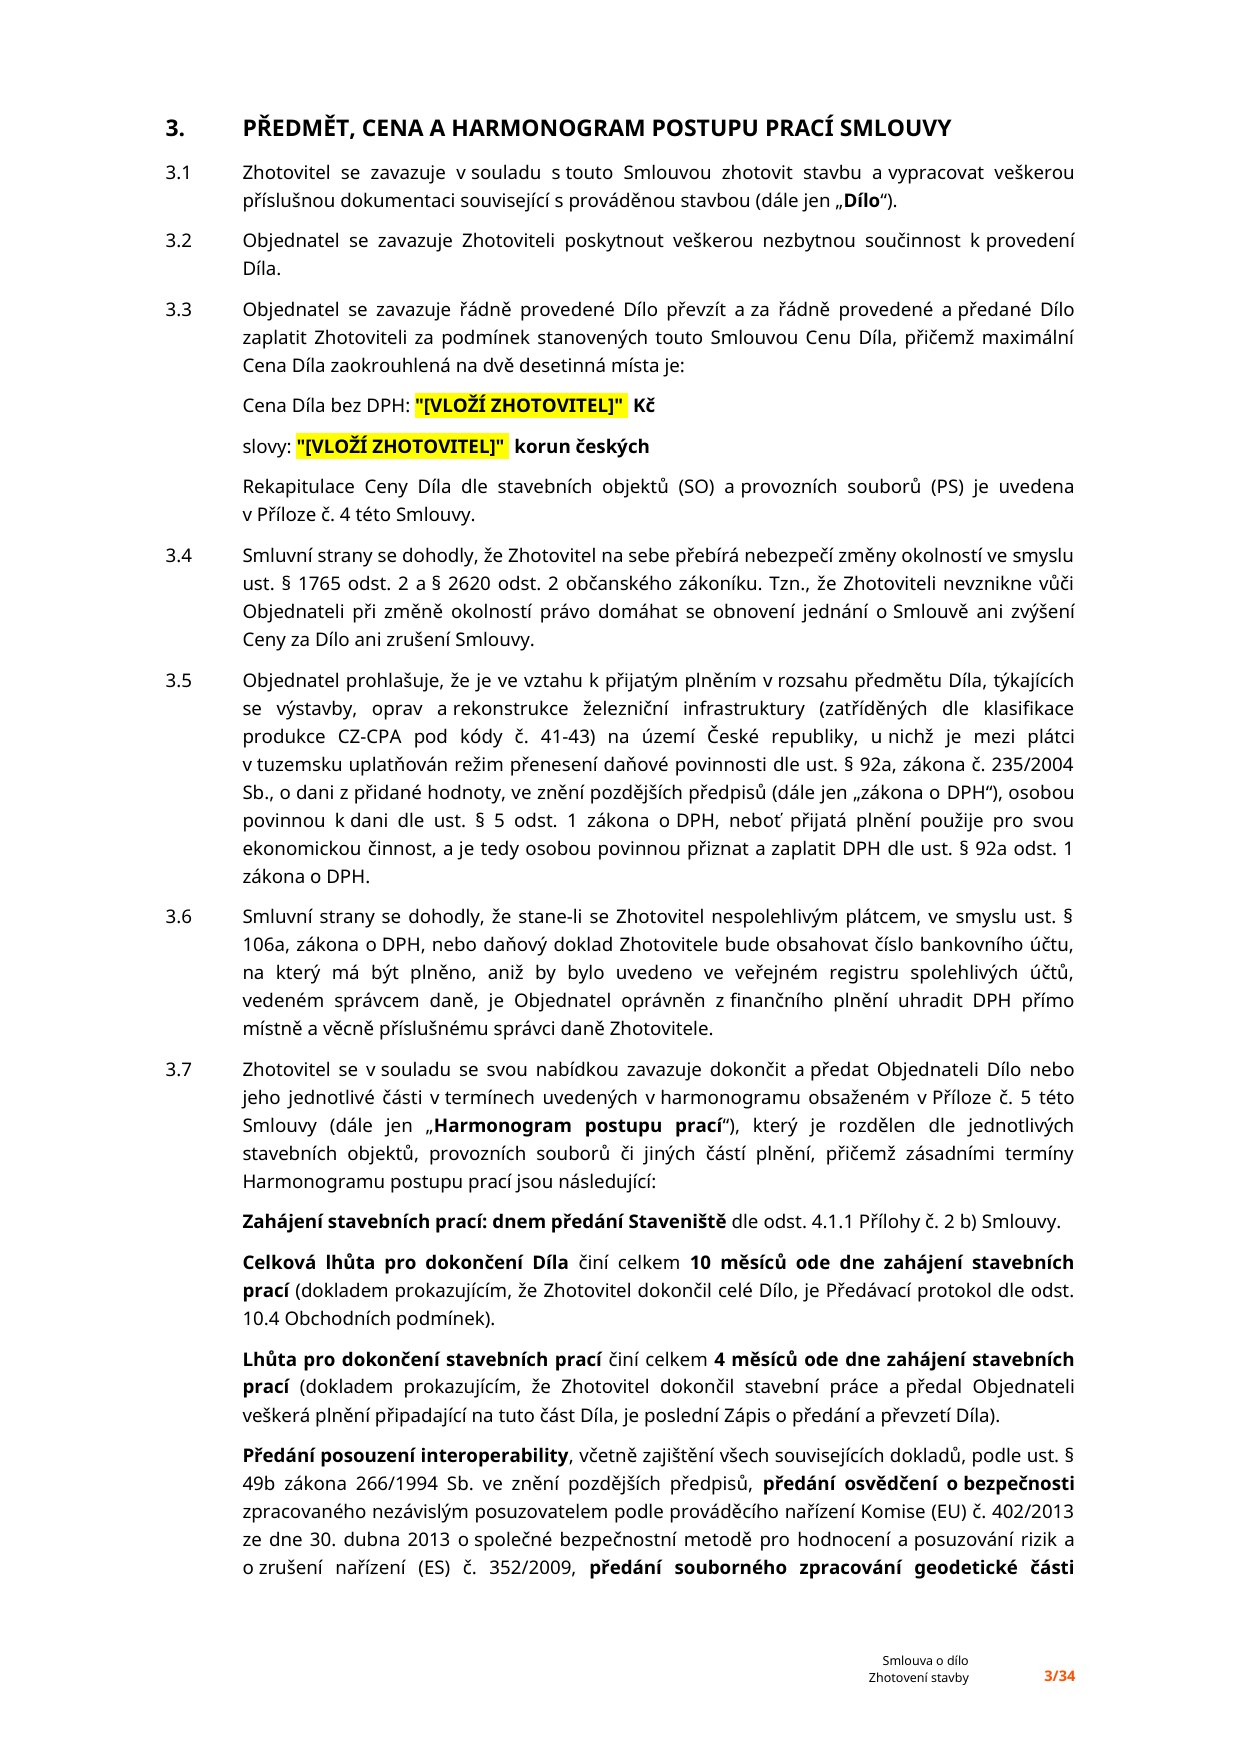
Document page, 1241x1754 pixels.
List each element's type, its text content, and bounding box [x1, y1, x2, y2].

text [242, 1442, 1075, 1580]
text Cena Díla bez DPH: Kč [242, 393, 415, 418]
text Zhotovitel se zavazuje v souladu s touto Smlouvou zhotovit stavbu a vypracovat veškerou příslušnou dokumentaci související s prováděnou stavbou (dále jen „Dílo“). [165, 159, 1075, 213]
text Objednatel se zavazuje Zhotoviteli poskytnout veškerou nezbytnou součinnost k provedení Díla. [165, 228, 1075, 281]
text Zhotovitel se v souladu se svou nabídkou zavazuje dokončit a předat Objednateli Dílo nebo jeho jednotlivé části v termínech uvedených v harmonogramu obsaženém v Příloze č. 5 této Smlouvy (dále jen „Harmonogram postupu prací“), který je rozdělen dle jednotlivých stavebních objektů, provozních souborů či jiných částí plnění, přičemž zásadními termíny Harmonogramu postupu prací jsou následující: [165, 1056, 1075, 1194]
text Cena Díla bez DPH: Kč [628, 393, 1075, 418]
text Celková lhůta pro dokončení Díla činí celkem 10 měsíců ode dne zahájení stavebních prací (dokladem prokazujícím, že Zhotovitel dokončil celé Dílo, je Předávací protokol dle odst. 10.4 Obchodních podmínek). [242, 1249, 1075, 1331]
text Rekapitulace Ceny Díla dle stavebních objektů (SO) a provozních souborů (PS) je uvedena v Příloze č. 4 této Smlouvy. [242, 474, 1075, 527]
text Smluvní strany se dohodly, že Zhotovitel na sebe přebírá nebezpečí změny okolností ve smyslu ust. § 1765 odst. 2 a § 2620 odst. 2 občanského zákoníku. Tzn., že Zhotoviteli nevznikne vůči Objednateli při změně okolností právo domáhat se obnovení jednání o Smlouvě ani zvýšení Ceny za Dílo ani zrušení Smlouvy. [165, 542, 1075, 652]
text Objednatel se zavazuje řádně provedené Dílo převzít a za řádně provedené a předané Dílo zaplatit Zhotoviteli za podmínek stanovených touto Smlouvou Cenu Díla, přičemž maximální Cena Díla zaokrouhlená na dvě desetinná místa je: [165, 296, 1075, 378]
text slovy: korun českých [509, 433, 1075, 459]
text Zahájení stavebních prací: dnem předání Staveniště dle odst. 4.1.1 Přílohy č. 2 b) Smlouvy. [242, 1209, 1075, 1234]
text Lhůta pro dokončení stavebních prací činí celkem 4 měsíců ode dne zahájení stavebních prací (dokladem prokazujícím, že Zhotovitel dokončil stavební práce a předal Objednateli veškerá plnění připadající na tuto část Díla, je poslední Zápis o předání a převzetí Díla). [242, 1346, 1075, 1427]
text slovy: korun českých [242, 433, 296, 459]
text PŘEDMĚT, CENA A HARMONOGRAM POSTUPU PRACÍ SMLOUVY [165, 112, 1075, 143]
text Objednatel prohlašuje, že je ve vztahu k přijatým plněním v rozsahu předmětu Díla, týkajících se výstavby, oprav a rekonstrukce železniční infrastruktury (zatříděných dle klasifikace produkce CZ-CPA pod kódy č. 41-43) na území České republiky, u nichž je mezi plátci v tuzemsku uplatňován režim přenesení daňové povinnosti dle ust. § 92a, zákona č. 235/2004 Sb., o dani z přidané hodnoty, ve znění pozdějších předpisů (dále jen „zákona o DPH“), osobou povinnou k dani dle ust. § 5 odst. 1 zákona o DPH, neboť přijatá plnění použije pro svou ekonomickou činnost, a je tedy osobou povinnou přiznat a zaplatit DPH dle ust. § 92a odst. 1 zákona o DPH. [165, 667, 1075, 888]
text Smluvní strany se dohodly, že stane-li se Zhotovitel nespolehlivým plátcem, ve smyslu ust. § 106a, zákona o DPH, nebo daňový doklad Zhotovitele bude obsahovat číslo bankovního účtu, na který má být plněno, aniž by bylo uvedeno ve veřejném registru spolehlivých účtů, vedeném správcem daně, je Objednatel oprávněn z finančního plnění uhradit DPH přímo místně a věcně příslušnému správci daně Zhotovitele. [165, 903, 1075, 1041]
